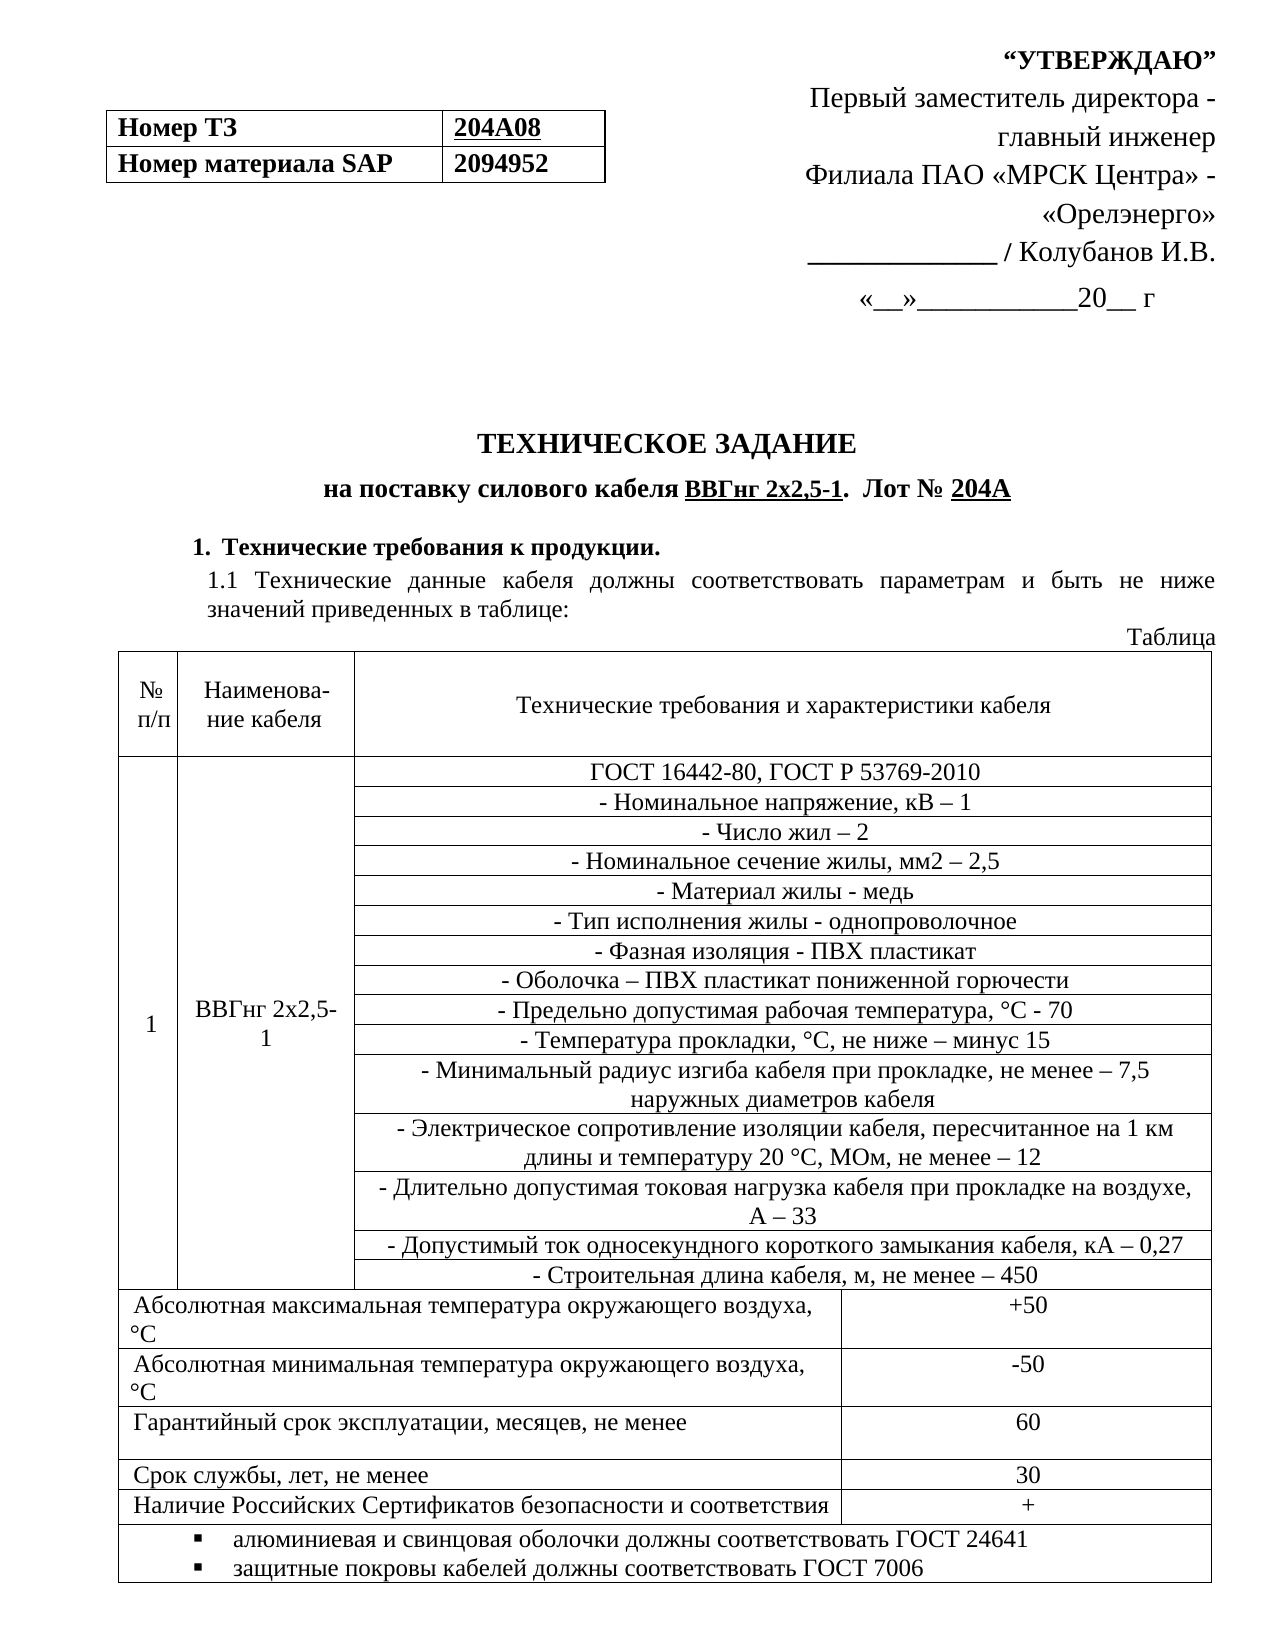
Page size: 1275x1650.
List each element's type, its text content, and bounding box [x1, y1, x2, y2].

table_cell ВВГнг 2x2,5-1 [178, 757, 354, 1289]
subtitle ______________ / Колубанов И.В. [118, 234, 1216, 268]
table_header 204A08 [443, 111, 604, 146]
table_cell - Предельно допустимая рабочая температура, °С - 70 [355, 995, 1211, 1024]
table_cell - Номинальное сечение жилы, мм2 – 2,5 [355, 846, 1211, 875]
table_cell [119, 1525, 1211, 1582]
text Филиала ПАО «МРСК Центра» - [118, 157, 1216, 191]
table_cell Наличие Российских Сертификатов безопасности и соответствия [119, 1490, 841, 1523]
table_cell 30 [842, 1460, 1211, 1489]
table_cell 60 [842, 1407, 1211, 1459]
text главный инженер [606, 119, 1216, 152]
table_cell -50 [842, 1349, 1211, 1406]
table_cell Абсолютная максимальная температура окружающего воздуха, °С [119, 1290, 841, 1348]
table_cell ГОСТ 16442-80, ГОСТ Р 53769-2010 [355, 757, 1211, 786]
table_cell - Тип исполнения жилы - однопроволочное [355, 906, 1211, 935]
table_cell 1 [119, 757, 177, 1289]
table_cell - Оболочка – ПВХ пластикат пониженной горючести [355, 966, 1211, 994]
table_cell - Допустимый ток односекундного короткого замыкания кабеля, кА – 0,27 [355, 1231, 1211, 1259]
table_cell + [842, 1490, 1211, 1523]
table_cell Номер материала SAP [107, 147, 442, 182]
text на поставку силового кабеля ВВГнг 2x2,5-1. Лот № 204A [118, 472, 1216, 503]
table_cell - Число жил – 2 [355, 817, 1211, 845]
table_cell - Материал жилы - медь [355, 876, 1211, 905]
table_header № п/п [119, 652, 177, 756]
table_cell Срок службы, лет, не менее [119, 1460, 841, 1489]
table_cell Гарантийный срок эксплуатации, месяцев, не менее [119, 1407, 841, 1459]
table_cell Абсолютная минимальная температура окружающего воздуха, °С [119, 1349, 841, 1406]
list Технические требования к продукции. [192, 532, 1216, 561]
table_header Технические требования и характеристики кабеля [355, 652, 1211, 756]
table_cell - Длительно допустимая токовая нагрузка кабеля при прокладке на воздухе, А – 33 [355, 1172, 1211, 1229]
text Первый заместитель директора - [118, 80, 1216, 114]
table_cell 2094952 [443, 147, 604, 182]
text “УТВЕРЖДАЮ” [118, 44, 1216, 76]
table_cell - Минимальный радиус изгиба кабеля при прокладке, не менее – 7,5 наружных диаметров кабеля [355, 1055, 1211, 1112]
table_cell +50 [842, 1290, 1211, 1348]
table_header Наименова-ние кабеля [178, 652, 354, 756]
table_cell - Фазная изоляция - ПВХ пластикат [355, 936, 1211, 964]
text «__»___________20__ г [118, 280, 1216, 314]
list Таблица [118, 622, 1216, 651]
table_cell - Температура прокладки, °С, не ниже – минус 15 [355, 1025, 1211, 1054]
table_cell - Номинальное напряжение, кВ – 1 [355, 787, 1211, 816]
table_header Номер ТЗ [107, 111, 442, 146]
table_cell - Электрическое сопротивление изоляции кабеля, пересчитанное на 1 км длины и температуру 20 °С, МОм, не менее – 12 [355, 1114, 1211, 1171]
table_cell - Строительная длина кабеля, м, не менее – 450 [355, 1260, 1211, 1289]
text «Орелэнерго» [118, 196, 1216, 229]
subtitle ТЕХНИЧЕСКОЕ ЗАДАНИЕ [118, 426, 1216, 459]
list 1.1 Технические данные кабеля должны соответствовать параметрам и быть не ниже значений приведенных в таблице: [207, 565, 1216, 622]
